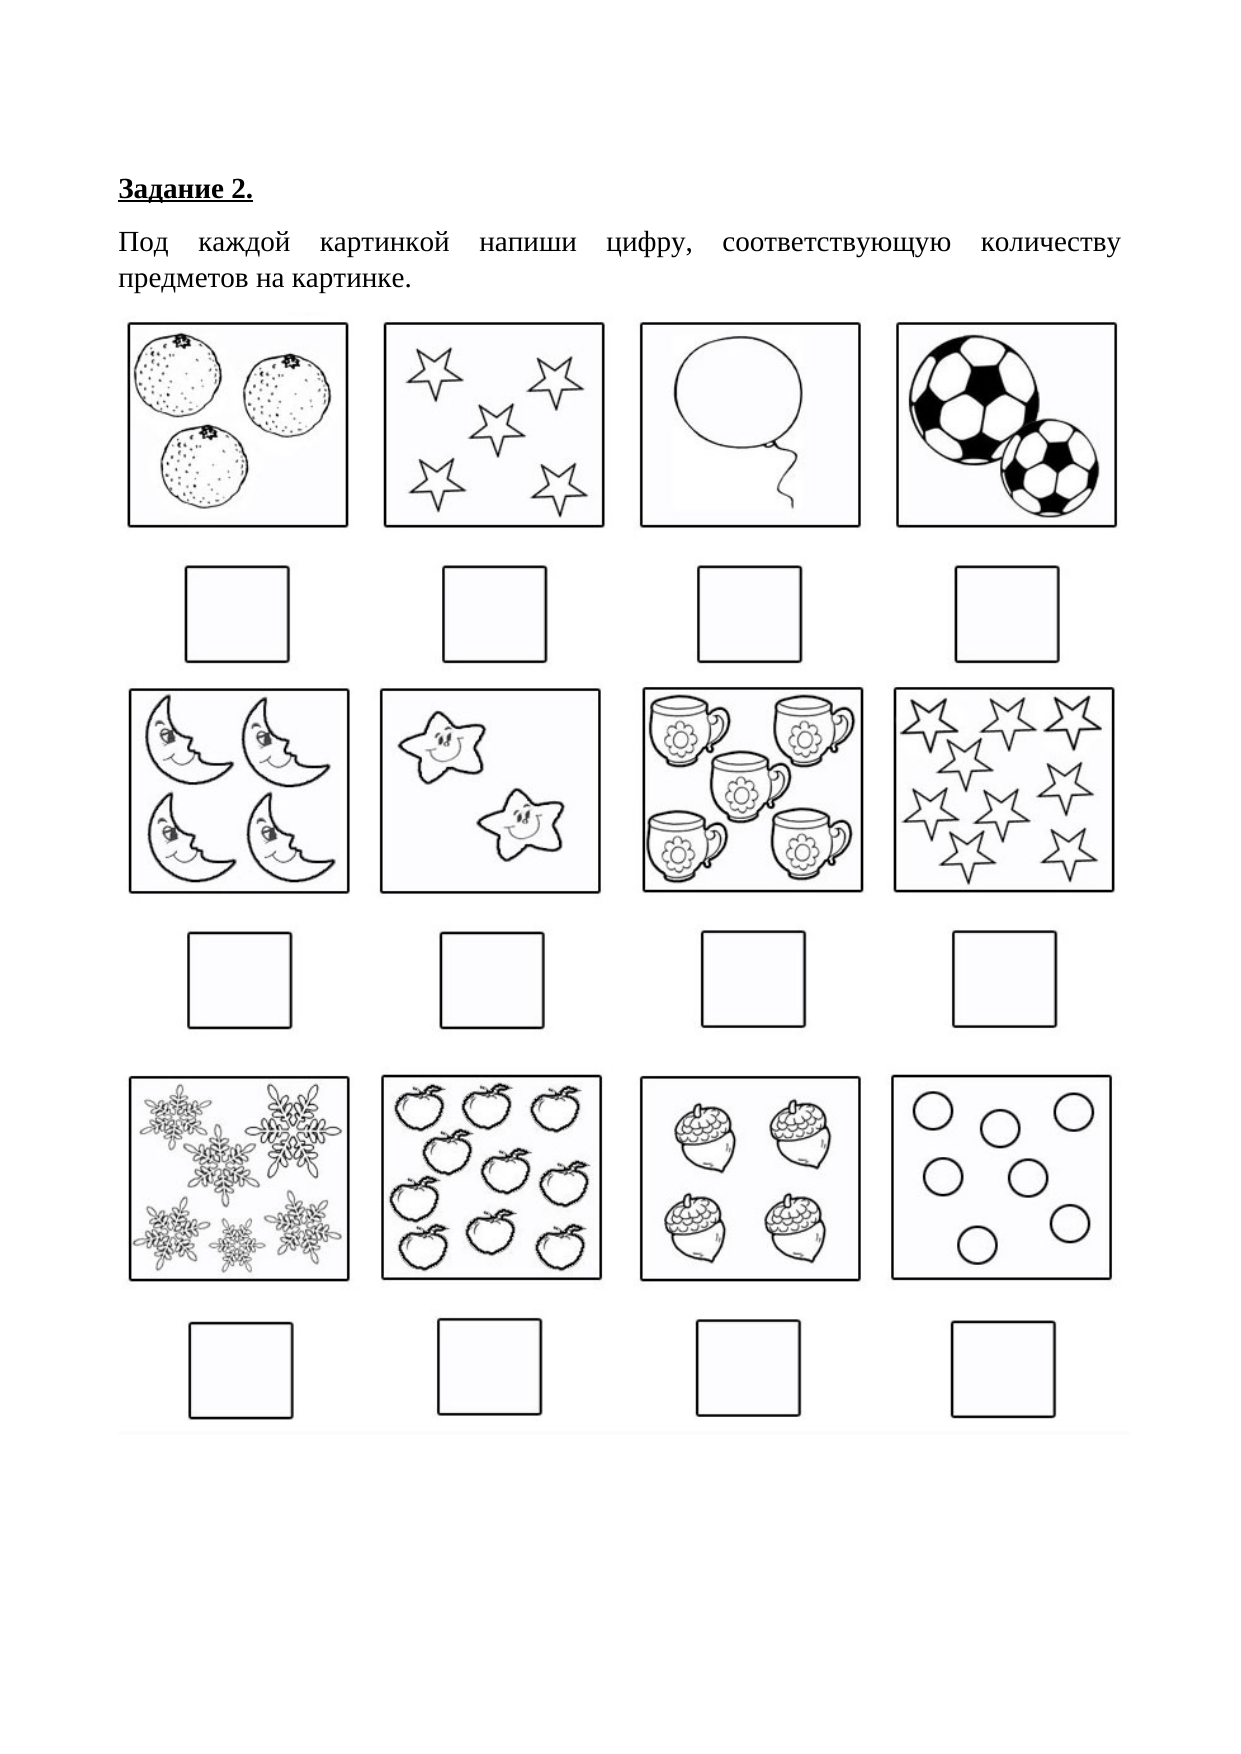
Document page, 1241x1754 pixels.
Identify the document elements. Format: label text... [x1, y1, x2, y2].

picture [118, 312, 1130, 1435]
text Задание 2. [118, 171, 1122, 204]
text Под каждой картинкой напиши цифру, соответствующую количеству предметов на картинке. [118, 224, 1122, 293]
